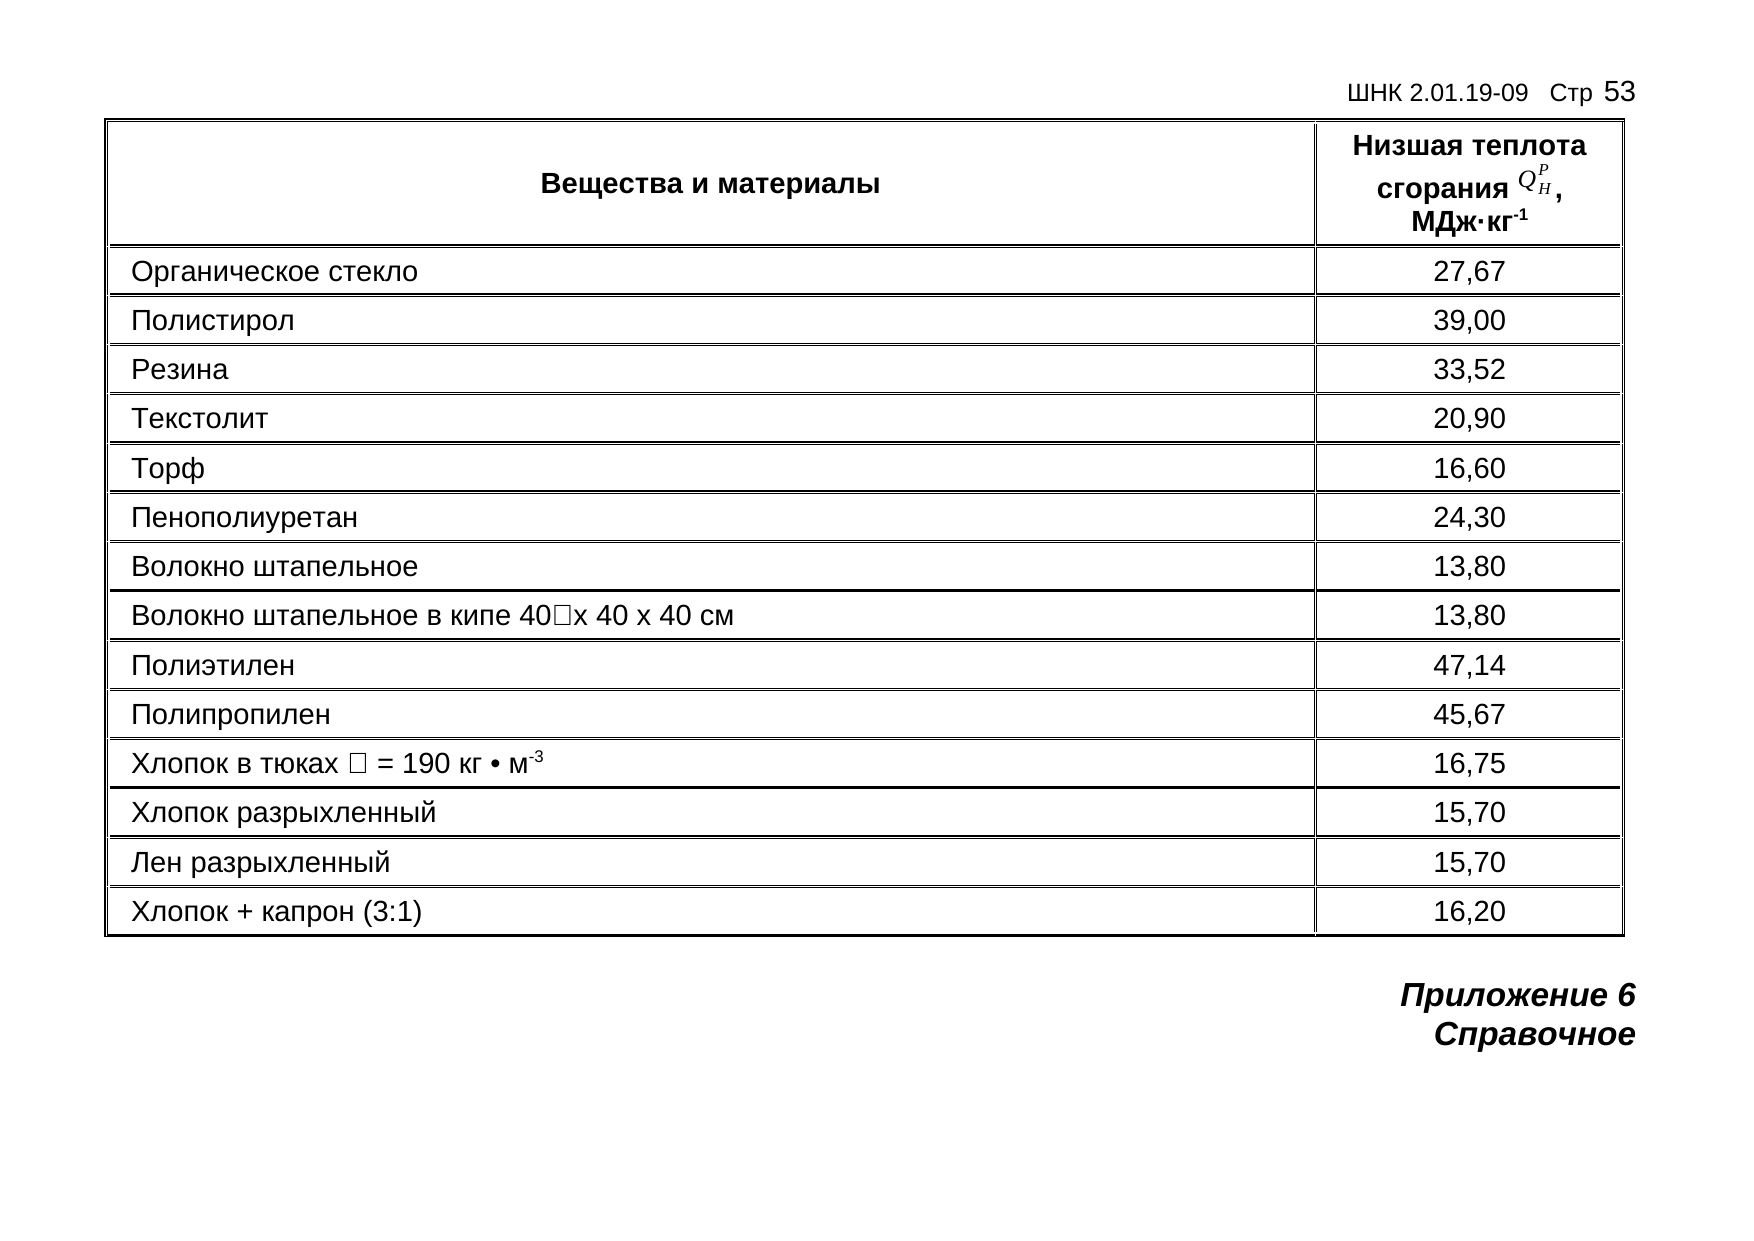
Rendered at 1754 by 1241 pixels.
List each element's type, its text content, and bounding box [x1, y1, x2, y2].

table_header Низшая теплота сгорания , МДж·кг-1 [1316, 122, 1622, 244]
text Приложение 6 [118, 976, 1636, 1014]
text Справочное [118, 1014, 1636, 1052]
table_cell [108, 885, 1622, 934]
table_header Вещества и материалы [108, 122, 1316, 244]
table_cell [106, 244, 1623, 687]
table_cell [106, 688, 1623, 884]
